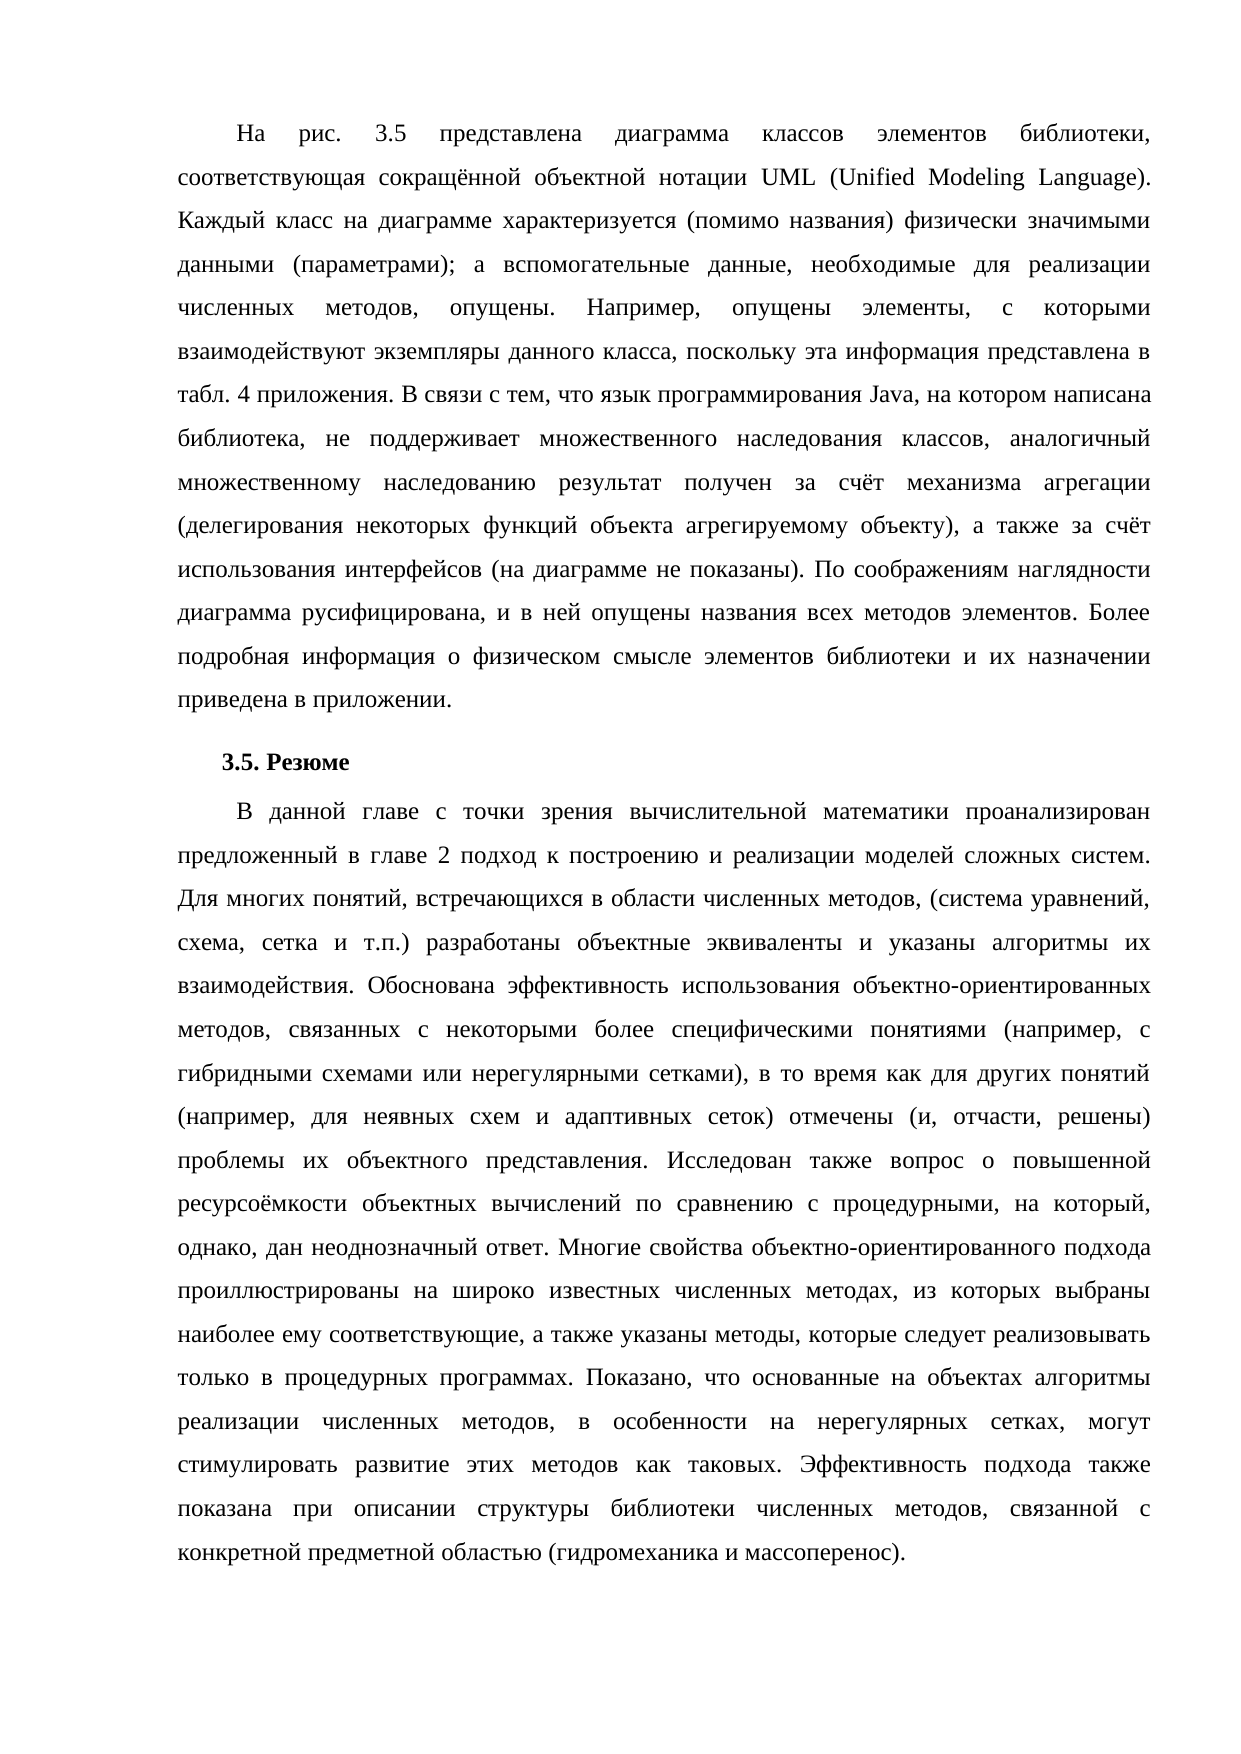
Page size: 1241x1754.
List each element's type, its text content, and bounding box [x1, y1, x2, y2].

text В данной главе с точки зрения вычислительной математики проанализирован предложенный в главе 2 подход к построению и реализации моделей сложных систем. Для многих понятий, встречающихся в области численных методов, (система уравнений, схема, сетка и т.п.) разработаны объектные эквиваленты и указаны алгоритмы их взаимодействия. Обоснована эффективность использования объектно-ориентированных методов, связанных с некоторыми более специфическими понятиями (например, с гибридными схемами или нерегулярными сетками), в то время как для других понятий (например, для неявных схем и адаптивных сеток) отмечены (и, отчасти, решены) проблемы их объектного представления. Исследован также вопрос о повышенной ресурсоёмкости объектных вычислений по сравнению с процедурными, на который, однако, дан неоднозначный ответ. Многие свойства объектно-ориентированного подхода проиллюстрированы на широко известных численных методах, из которых выбраны наиболее ему соответствующие, а также указаны методы, которые следует реализовывать только в процедурных программах. Показано, что основанные на объектах алгоритмы реализации численных методов, в особенности на нерегулярных сетках, могут стимулировать развитие этих методов как таковых. Эффективность подхода также показана при описании структуры библиотеки численных методов, связанной с конкретной предметной областью (гидромеханика и массоперенос). [177, 796, 1152, 1566]
subtitle Резюме [222, 746, 1152, 776]
text На рис. 3.5 представлена диаграмма классов элементов библиотеки, соответствующая сокращённой объектной нотации UML (Unified Modeling Language). Каждый класс на диаграмме характеризуется (помимо названия) физически значимыми данными (параметрами); а вспомогательные данные, необходимые для реализации численных методов, опущены. Например, опущены элементы, с которыми взаимодействуют экземпляры данного класса, поскольку эта информация представлена в табл. 4 приложения. В связи с тем, что язык программирования Java, на котором написана библиотека, не поддерживает множественного наследования классов, аналогичный множественному наследованию результат получен за счёт механизма агрегации (делегирования некоторых функций объекта агрегируемому объекту), а также за счёт использования интерфейсов (на диаграмме не показаны). По соображениям наглядности диаграмма русифицирована, и в ней опущены названия всех методов элементов. Более подробная информация о физическом смысле элементов библиотеки и их назначении приведена в приложении. [177, 118, 1152, 713]
